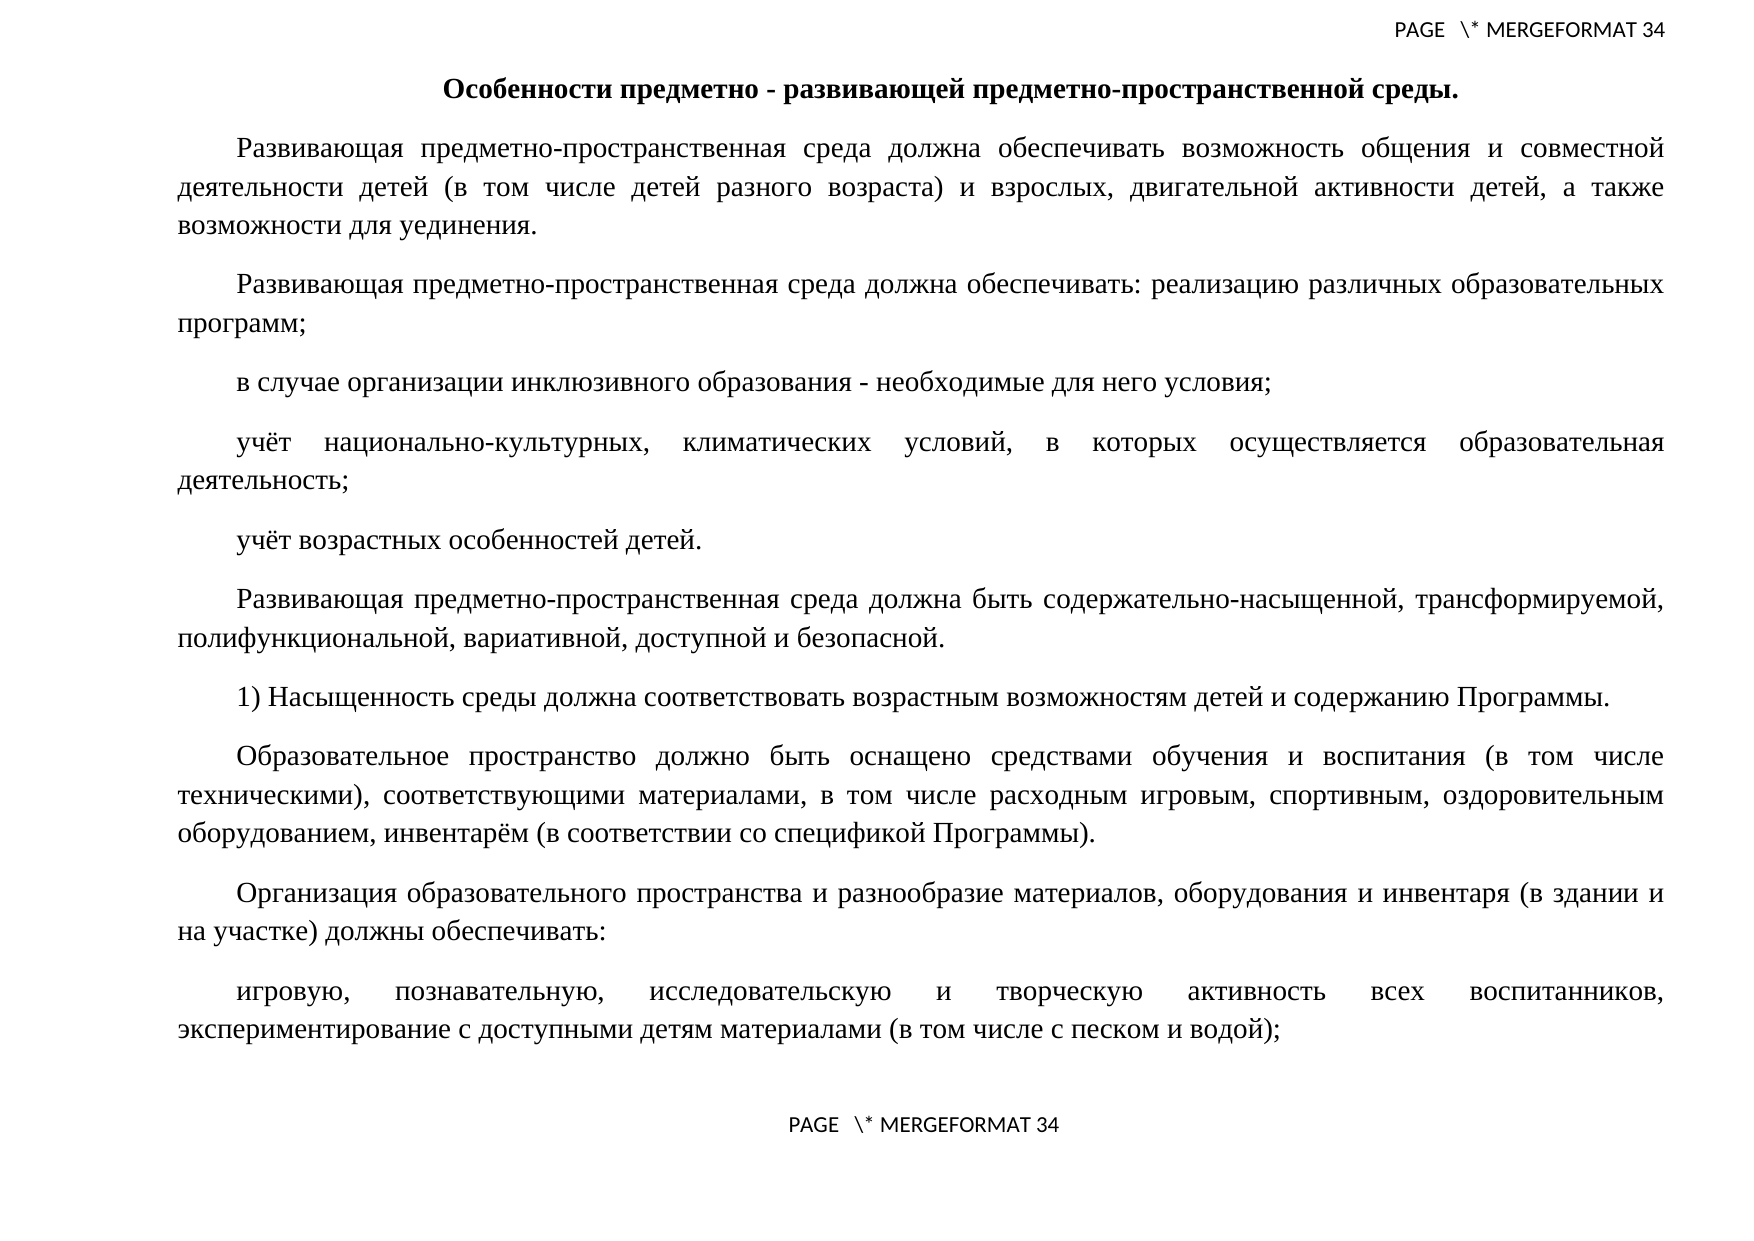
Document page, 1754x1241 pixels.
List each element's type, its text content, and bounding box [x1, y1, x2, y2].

text Особенности предметно - развивающей предметно-пространственной среды. [177, 71, 1665, 104]
text игровую, познавательную, исследовательскую и творческую активность всех воспитанников, экспериментирование с доступными детям материалами (в том числе с песком и водой); [177, 973, 1665, 1045]
text Образовательное пространство должно быть оснащено средствами обучения и воспитания (в том числе техническими), соответствующими материалами, в том числе расходным игровым, спортивным, оздоровительным оборудованием, инвентарём (в соответствии со спецификой Программы). [177, 738, 1665, 849]
text учёт национально-культурных, климатических условий, в которых осуществляется образовательная деятельность; [177, 424, 1665, 496]
text Организация образовательного пространства и разнообразие материалов, оборудования и инвентаря (в здании и на участке) должны обеспечивать: [177, 875, 1665, 947]
text Развивающая предметно-пространственная среда должна обеспечивать возможность общения и совместной деятельности детей (в том числе детей разного возраста) и взрослых, двигательной активности детей, а также возможности для уединения. [177, 130, 1665, 241]
text Развивающая предметно-пространственная среда должна быть содержательно-насыщенной, трансформируемой, полифункциональной, вариативной, доступной и безопасной. [177, 581, 1665, 653]
text в случае организации инклюзивного образования - необходимые для него условия; [177, 364, 1665, 398]
text учёт возрастных особенностей детей. [177, 522, 1665, 555]
text Развивающая предметно-пространственная среда должна обеспечивать: реализацию различных образовательных программ; [177, 267, 1665, 339]
text 1) Насыщенность среды должна соответствовать возрастным возможностям детей и содержанию Программы. [177, 679, 1665, 713]
